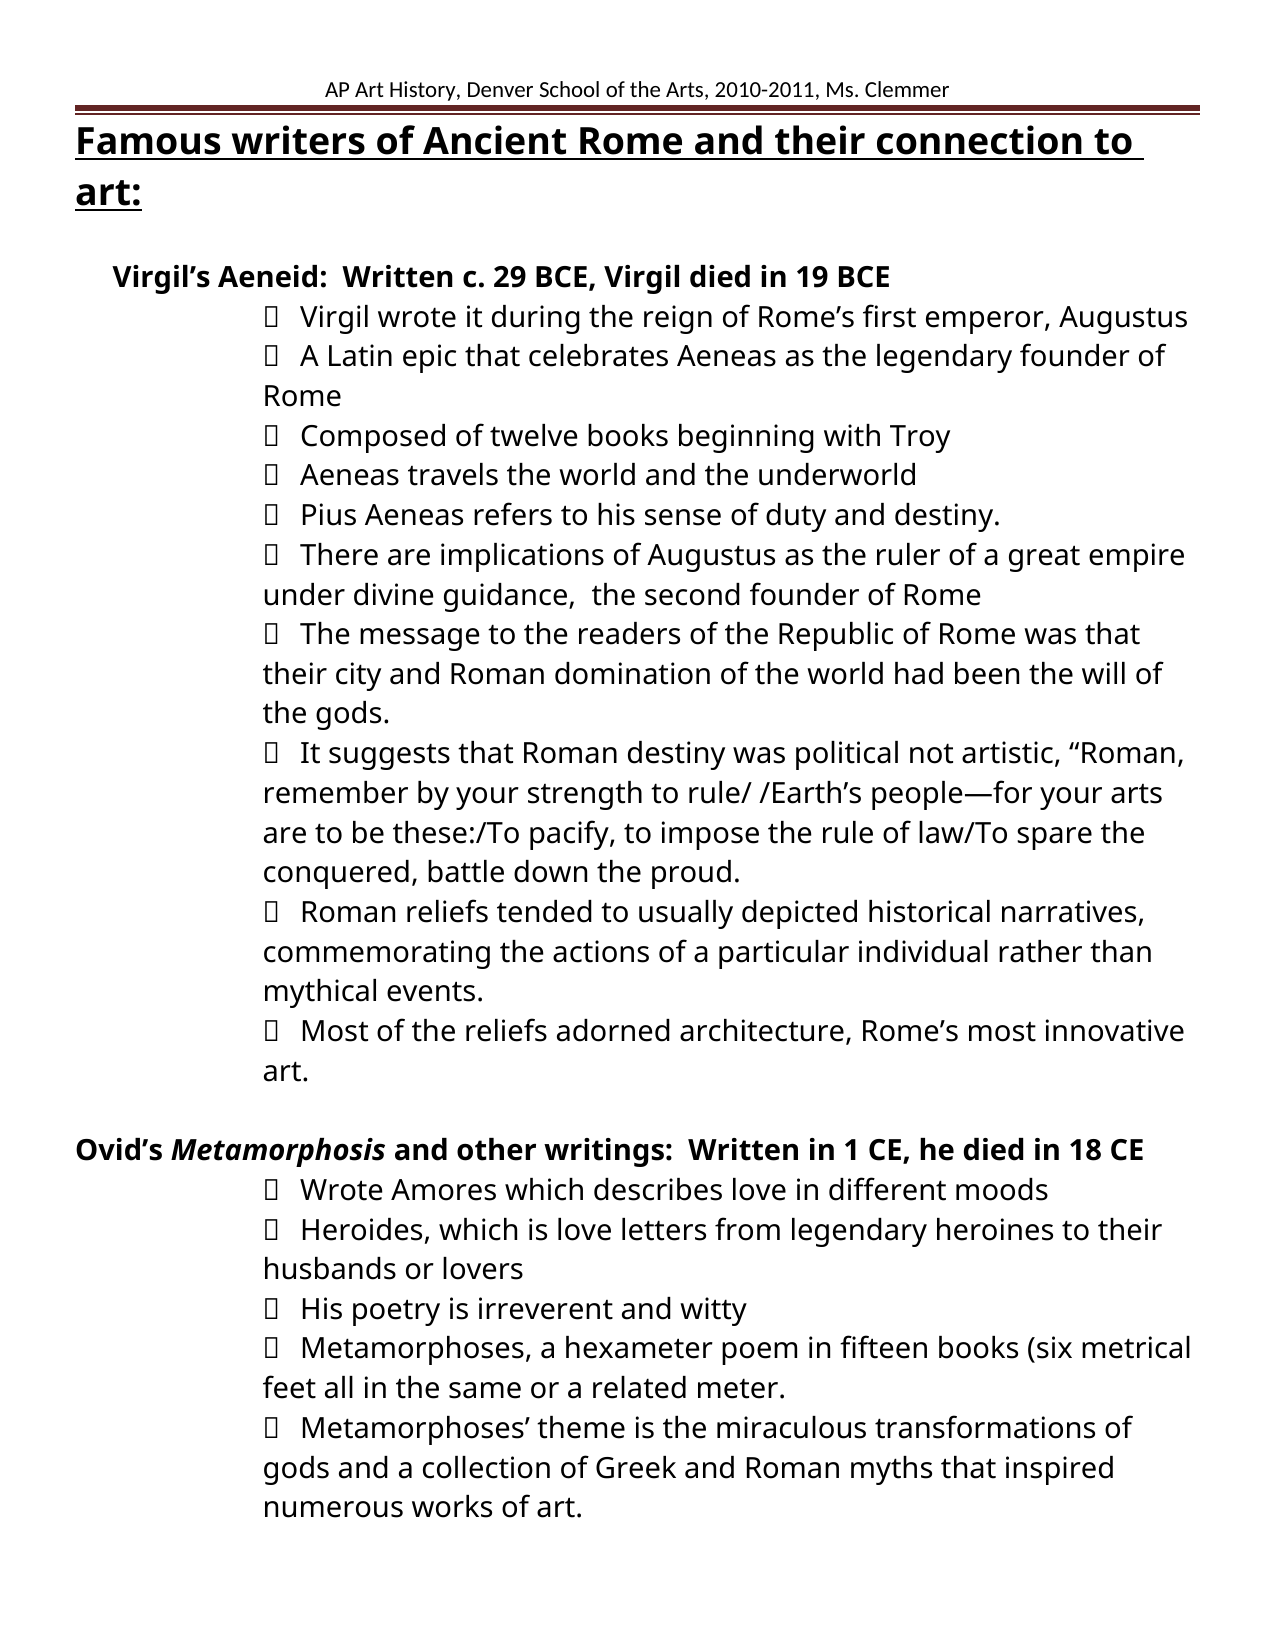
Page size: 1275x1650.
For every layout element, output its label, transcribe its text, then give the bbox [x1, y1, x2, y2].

text  Composed of twelve books beginning with Troy [262, 415, 1200, 455]
text  Metamorphoses’ theme is the miraculous transformations of gods and a collection of Greek and Roman myths that inspired numerous works of art. [262, 1407, 1200, 1526]
text  The message to the readers of the Republic of Rome was that their city and Roman domination of the world had been the will of the gods. [262, 613, 1200, 732]
text  Roman reliefs tended to usually depicted historical narratives, commemorating the actions of a particular individual rather than mythical events. [262, 891, 1200, 1010]
text  It suggests that Roman destiny was political not artistic, “Roman, remember by your strength to rule/ /Earth’s people—for your arts are to be these:/To pacify, to impose the rule of law/To spare the conquered, battle down the proud. [262, 732, 1200, 891]
text  Metamorphoses, a hexameter poem in fifteen books (six metrical feet all in the same or a related meter. [262, 1328, 1200, 1407]
text  Virgil wrote it during the reign of Rome’s first emperor, Augustus [262, 296, 1200, 336]
text Famous writers of Ancient Rome and their connection to art: [75, 115, 1200, 217]
text  Heroides, which is love letters from legendary heroines to their husbands or lovers [262, 1209, 1200, 1288]
text  Most of the reliefs adorned architecture, Rome’s most innovative art. [262, 1010, 1200, 1090]
text  A Latin epic that celebrates Aeneas as the legendary founder of Rome [262, 336, 1200, 415]
text  Pius Aeneas refers to his sense of duty and destiny. [262, 494, 1200, 534]
text  His poetry is irreverent and witty [262, 1288, 1200, 1328]
text  There are implications of Augustus as the ruler of a great empire under divine guidance, the second founder of Rome [262, 534, 1200, 613]
text  Aeneas travels the world and the underworld [262, 455, 1200, 494]
text  Wrote Amores which describes love in different moods [262, 1169, 1200, 1209]
text Ovid’s Metamorphosis and other writings: Written in 1 CE, he died in 18 CE [75, 1129, 1200, 1169]
text Virgil’s Aeneid: Written c. 29 BCE, Virgil died in 19 BCE [112, 256, 1200, 296]
